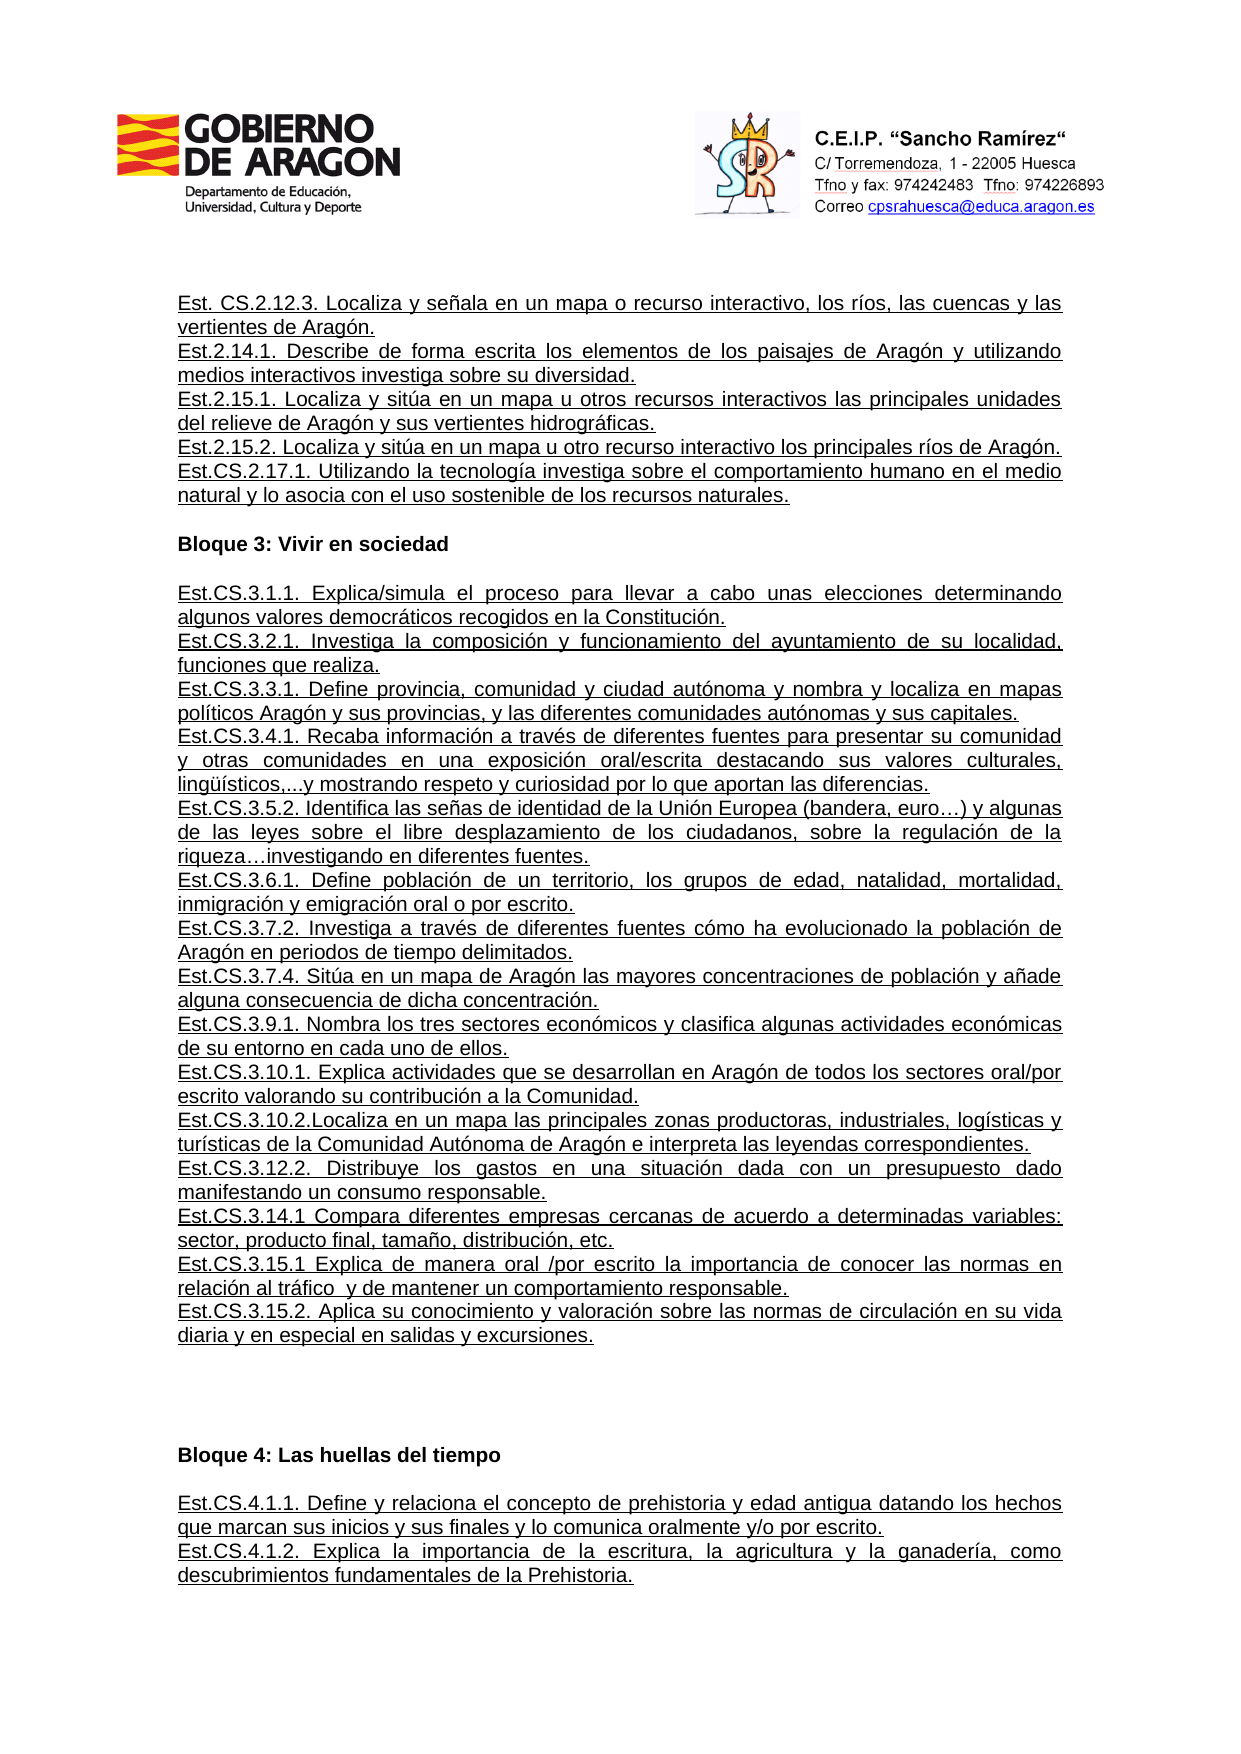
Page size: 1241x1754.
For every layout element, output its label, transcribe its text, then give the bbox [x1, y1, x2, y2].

text Est.CS.2.17.1. Utilizando la tecnología investiga sobre el comportamiento humano en el medio natural y lo asocia con el uso sostenible de los recursos naturales. [177, 481, 1063, 507]
text Est.CS.4.1.2. Explica la importancia de la escritura, la agricultura y la ganadería, como descubrimientos fundamentales de la Prehistoria. [177, 1539, 1063, 1560]
text Est.2.15.1. Localiza y sitúa en un mapa u otros recursos interactivos las principales unidades del relieve de Aragón y sus vertientes hidrográficas. [177, 387, 1063, 435]
text Est.CS.3.15.2. Aplica su conocimiento y valoración sobre las normas de circulación en su vida diaria y en especial en salidas y excursiones. [177, 1321, 1063, 1347]
text Est. CS.2.12.3. Localiza y señala en un mapa o recurso interactivo, los ríos, las cuencas y las vertientes de Aragón. [177, 313, 1063, 339]
text Est. CS.2.12.3. Localiza y señala en un mapa o recurso interactivo, los ríos, las cuencas y las vertientes de Aragón. [177, 291, 1063, 312]
text Est.CS.3.1.1. Explica/simula el proceso para llevar a cabo unas elecciones determinando algunos valores democráticos recogidos en la Constitución. [177, 581, 1063, 602]
text Est.CS.3.4.1. Recaba información a través de diferentes fuentes para presentar su comunidad y otras comunidades en una exposición oral/escrita destacando sus valores culturales, lingüísticos,...y mostrando respeto y curiosidad por lo que aportan las diferencias. [177, 724, 1063, 745]
text Est.CS.4.1.1. Define y relaciona el concepto de prehistoria y edad antigua datando los hechos que marcan sus inicios y sus finales y lo comunica oralmente y/o por escrito. [177, 1513, 1063, 1539]
text Bloque 4: Las huellas del tiempo [177, 1443, 1063, 1467]
text Est.CS.3.2.1. Investiga la composición y funcionamiento del ayuntamiento de su localidad, funciones que realiza. [177, 628, 1063, 649]
text Est.CS.3.9.1. Nombra los tres sectores económicos y clasifica algunas actividades económicas de su entorno en cada uno de ellos. [177, 1012, 1063, 1033]
text Bloque 3: Vivir en sociedad [177, 532, 1063, 556]
text Est.CS.3.9.1. Nombra los tres sectores económicos y clasifica algunas actividades económicas de su entorno en cada uno de ellos. [177, 1034, 1063, 1060]
text Est.CS.3.10.2.Localiza en un mapa las principales zonas productoras, industriales, logísticas y turísticas de la Comunidad Autónoma de Aragón e interpreta las leyendas correspondientes. [177, 1108, 1063, 1129]
text Est.CS.3.12.2. Distribuye los gastos en una situación dada con un presupuesto dado manifestando un consumo responsable. [177, 1156, 1063, 1177]
text Est.CS.3.14.1 Compara diferentes empresas cercanas de acuerdo a determinadas variables: sector, producto final, tamaño, distribución, etc. [177, 1225, 1063, 1251]
text Est.CS.4.1.2. Explica la importancia de la escritura, la agricultura y la ganadería, como descubrimientos fundamentales de la Prehistoria. [177, 1561, 1063, 1587]
text Est.CS.3.12.2. Distribuye los gastos en una situación dada con un presupuesto dado manifestando un consumo responsable. [177, 1178, 1063, 1203]
picture [106, 103, 409, 220]
text Est.CS.2.17.1. Utilizando la tecnología investiga sobre el comportamiento humano en el medio natural y lo asocia con el uso sostenible de los recursos naturales. [177, 459, 1063, 480]
text Est.CS.3.4.1. Recaba información a través de diferentes fuentes para presentar su comunidad y otras comunidades en una exposición oral/escrita destacando sus valores culturales, lingüísticos,...y mostrando respeto y curiosidad por lo que aportan las diferencias. [177, 746, 1063, 769]
text Est.CS.3.15.1 Explica de manera oral /por escrito la importancia de conocer las normas en relación al tráfico y de mantener un comportamiento responsable. [177, 1251, 1063, 1272]
text Est.CS.3.5.2. Identifica las señas de identidad de la Unión Europea (bandera, euro…) y algunas de las leyes sobre el libre desplazamiento de los ciudadanos, sobre la regulación de la riqueza…investigando en diferentes fuentes. [177, 818, 1063, 868]
text Est.CS.3.3.1. Define provincia, comunidad y ciudad autónoma y nombra y localiza en mapas políticos Aragón y sus provincias, y las diferentes comunidades autónomas y sus capitales. [177, 698, 1063, 724]
text Est.CS.3.3.1. Define provincia, comunidad y ciudad autónoma y nombra y localiza en mapas políticos Aragón y sus provincias, y las diferentes comunidades autónomas y sus capitales. [177, 676, 1063, 697]
text Est.CS.3.4.1. Recaba información a través de diferentes fuentes para presentar su comunidad y otras comunidades en una exposición oral/escrita destacando sus valores culturales, lingüísticos,...y mostrando respeto y curiosidad por lo que aportan las diferencias. [177, 770, 1063, 796]
text Est.CS.3.15.2. Aplica su conocimiento y valoración sobre las normas de circulación en su vida diaria y en especial en salidas y excursiones. [177, 1299, 1063, 1320]
text Est.CS.3.10.2.Localiza en un mapa las principales zonas productoras, industriales, logísticas y turísticas de la Comunidad Autónoma de Aragón e interpreta las leyendas correspondientes. [177, 1130, 1063, 1156]
text Est.CS.3.5.2. Identifica las señas de identidad de la Unión Europea (bandera, euro…) y algunas de las leyes sobre el libre desplazamiento de los ciudadanos, sobre la regulación de la riqueza…investigando en diferentes fuentes. [177, 796, 1063, 817]
text Est.CS.3.15.1 Explica de manera oral /por escrito la importancia de conocer las normas en relación al tráfico y de mantener un comportamiento responsable. [177, 1273, 1063, 1299]
text Est.2.15.2. Localiza y sitúa en un mapa u otro recurso interactivo los principales ríos de Aragón. [177, 435, 1063, 459]
text Est.CS.3.7.2. Investiga a través de diferentes fuentes cómo ha evolucionado la población de Aragón en periodos de tiempo delimitados. [177, 916, 1063, 937]
text Est.2.14.1. Describe de forma escrita los elementos de los paisajes de Aragón y utilizando medios interactivos investiga sobre su diversidad. [177, 339, 1063, 360]
text Est.CS.3.7.4. Sitúa en un mapa de Aragón las mayores concentraciones de población y añade alguna consecuencia de dicha concentración. [177, 986, 1063, 1012]
text Est.CS.3.1.1. Explica/simula el proceso para llevar a cabo unas elecciones determinando algunos valores democráticos recogidos en la Constitución. [177, 603, 1063, 628]
text Est.CS.3.7.2. Investiga a través de diferentes fuentes cómo ha evolucionado la población de Aragón en periodos de tiempo delimitados. [177, 938, 1063, 964]
text Est.CS.3.7.4. Sitúa en un mapa de Aragón las mayores concentraciones de población y añade alguna consecuencia de dicha concentración. [177, 964, 1063, 985]
text Est.CS.3.2.1. Investiga la composición y funcionamiento del ayuntamiento de su localidad, funciones que realiza. [177, 650, 1063, 676]
text Est.CS.3.6.1. Define población de un territorio, los grupos de edad, natalidad, mortalidad, inmigración y emigración oral o por escrito. [177, 890, 1063, 916]
text Est.CS.3.10.1. Explica actividades que se desarrollan en Aragón de todos los sectores oral/por escrito valorando su contribución a la Comunidad. [177, 1060, 1063, 1081]
text Est.CS.4.1.1. Define y relaciona el concepto de prehistoria y edad antigua datando los hechos que marcan sus inicios y sus finales y lo comunica oralmente y/o por escrito. [177, 1491, 1063, 1512]
text Est.CS.3.6.1. Define población de un territorio, los grupos de edad, natalidad, mortalidad, inmigración y emigración oral o por escrito. [177, 868, 1063, 889]
text Est.CS.3.10.1. Explica actividades que se desarrollan en Aragón de todos los sectores oral/por escrito valorando su contribución a la Comunidad. [177, 1082, 1063, 1108]
text Est.2.14.1. Describe de forma escrita los elementos de los paisajes de Aragón y utilizando medios interactivos investiga sobre su diversidad. [177, 361, 1063, 387]
text Est.CS.3.14.1 Compara diferentes empresas cercanas de acuerdo a determinadas variables: sector, producto final, tamaño, distribución, etc. [177, 1203, 1063, 1224]
picture [691, 103, 1111, 231]
